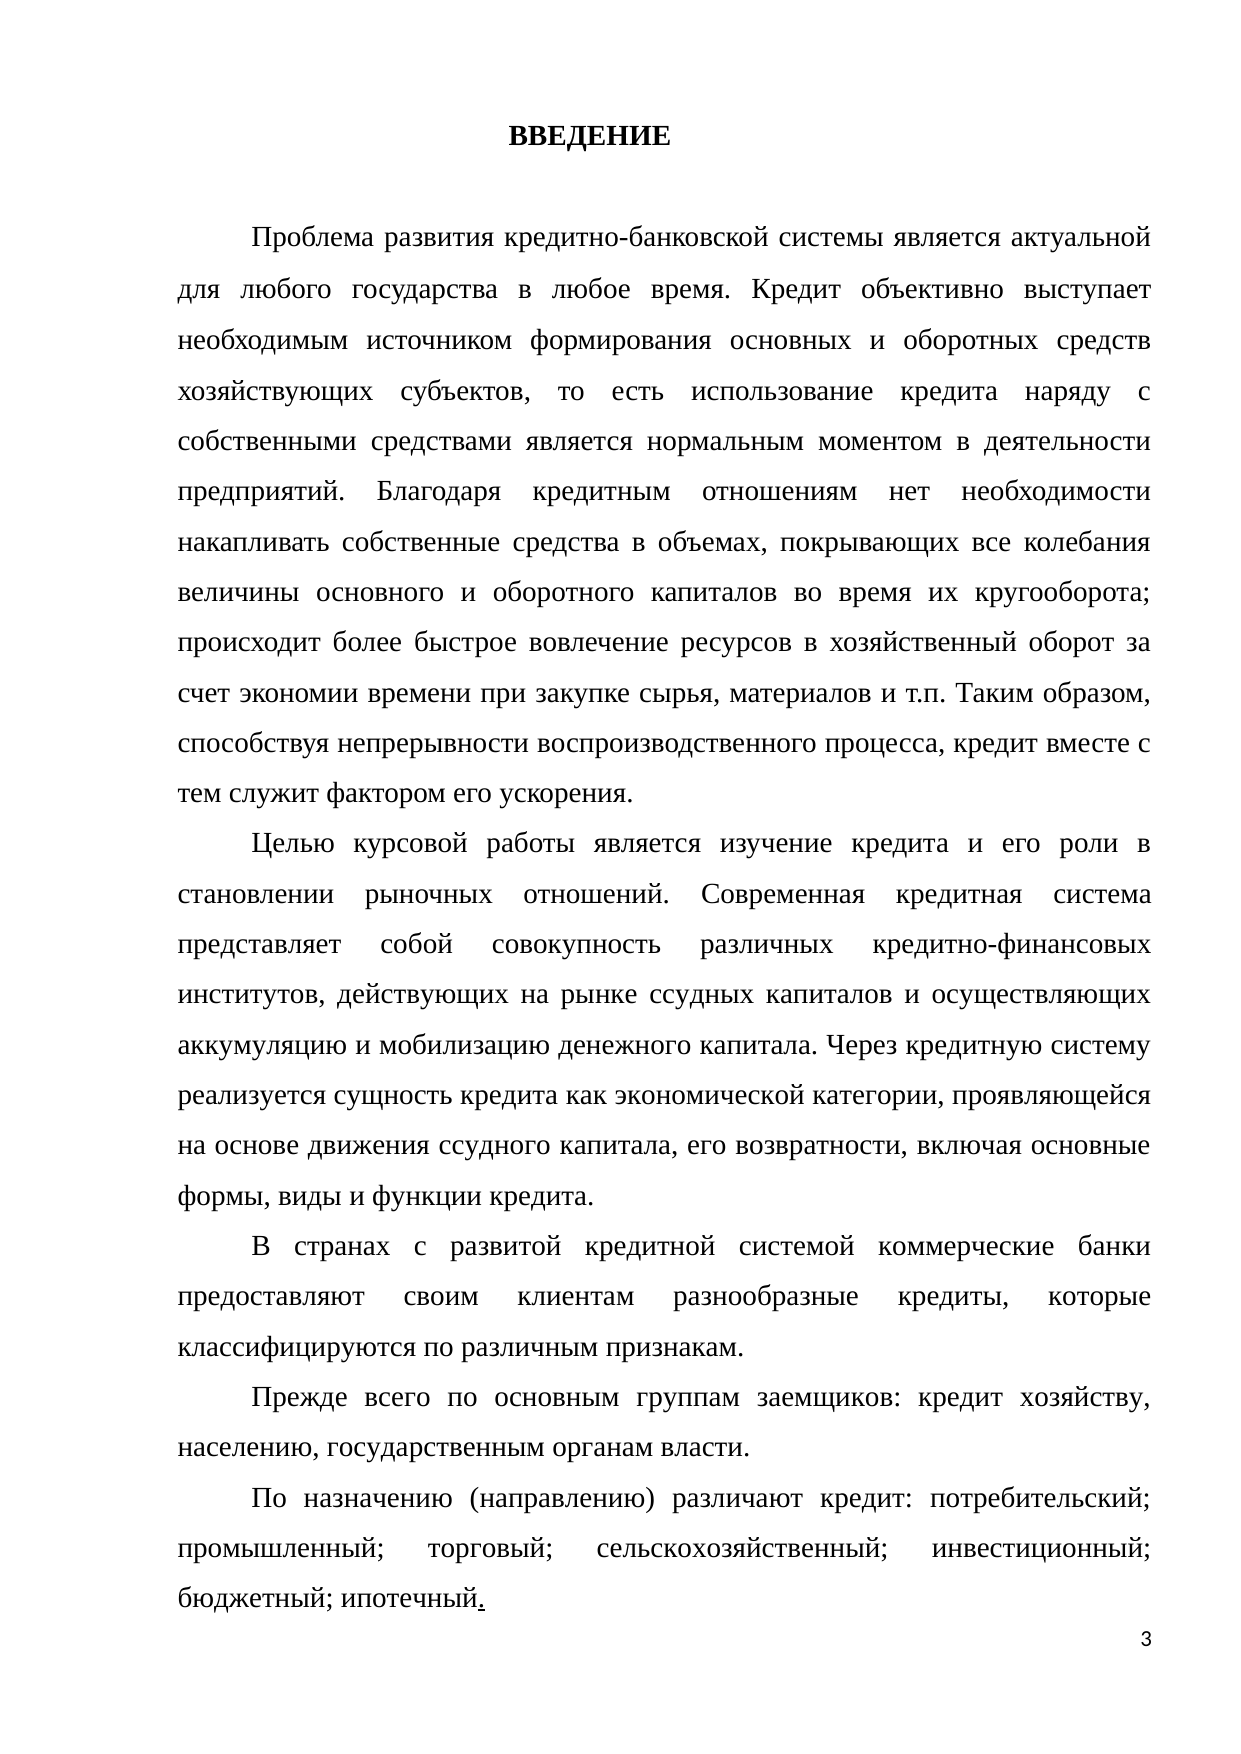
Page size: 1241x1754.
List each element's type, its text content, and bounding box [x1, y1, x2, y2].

text ВВЕДЕНИЕ [177, 118, 1152, 152]
text В странах с развитой кредитной системой коммерческие банки предоставляют своим клиентам разнообразные кредиты, которые классифицируются по различным признакам. [177, 1228, 1152, 1362]
text Прежде всего по основным группам заемщиков: кредит хозяйству, населению, государственным органам власти. [177, 1379, 1152, 1463]
text Целью курсовой работы является изучение кредита и его роли в становлении рыночных отношений. Современная кредитная система представляет собой совокупность различных кредитно-финансовых институтов, действующих на рынке ссудных капиталов и осуществляющих аккумуляцию и мобилизацию денежного капитала. Через кредитную систему реализуется сущность кредита как экономической категории, проявляющейся на основе движения ссудного капитала, его возвратности, включая основные формы, виды и функции кредита. [177, 826, 1152, 1211]
text По назначению (направлению) различают кредит: потребительский; промышленный; торговый; сельскохозяйственный; инвестиционный; бюджетный; ипотечный. [177, 1480, 1152, 1614]
text Проблема развития кредитно-банковской системы является актуальной для любого государства в любое время. Кредит объективно выступает необходимым источником формирования основных и оборотных средств хозяйствующих субъектов, то есть использование кредита наряду с собственными средствами является нормальным моментом в деятельности предприятий. Благодаря кредитным отношениям нет необходимости накапливать собственные средства в объемах, покрывающих все колебания величины основного и оборотного капиталов во время их кругооборота; происходит более быстрое вовлечение ресурсов в хозяйственный оборот за счет экономии времени при закупке сырья, материалов и т.п. Таким образом, способствуя непрерывности воспроизводственного процесса, кредит вместе с тем служит фактором его ускорения. [177, 219, 1152, 809]
